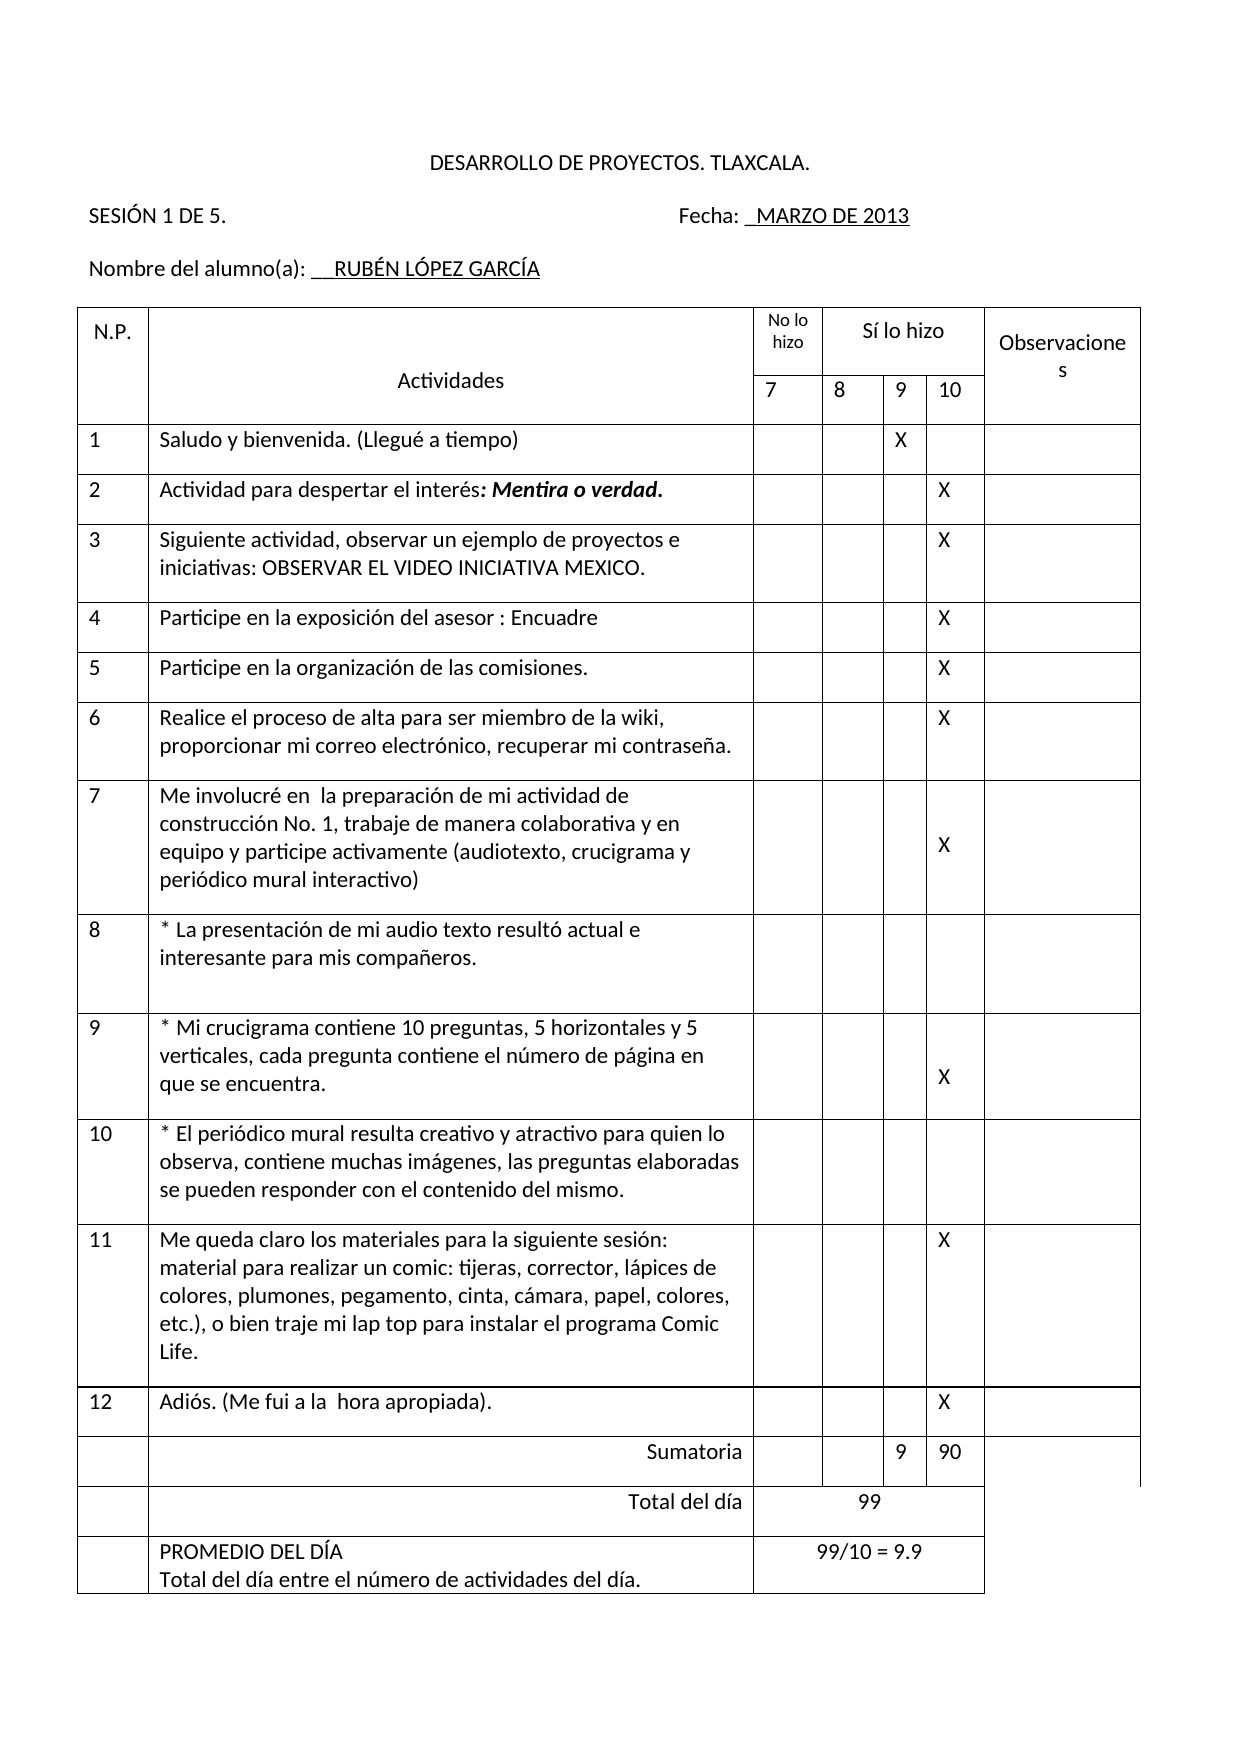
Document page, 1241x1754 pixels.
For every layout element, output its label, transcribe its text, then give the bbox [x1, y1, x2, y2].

table_cell Adiós. (Me fui a la hora apropiada). [149, 1388, 753, 1436]
table_cell [754, 703, 822, 780]
table_cell Me involucré en la preparación de mi actividad de construcción No. 1, trabaje de manera colaborativa y en equipo y participe activamente (audiotexto, crucigrama y periódico mural interactivo) [149, 781, 753, 914]
table_cell 90 [927, 1437, 984, 1486]
table_cell Total del día [149, 1487, 753, 1536]
table_cell 9 [78, 1014, 148, 1118]
table_cell [985, 781, 1140, 914]
table_cell [823, 915, 883, 1012]
table_cell 5 [78, 653, 148, 702]
table_cell [884, 915, 926, 1012]
table_cell [985, 603, 1140, 652]
table_cell [927, 915, 984, 1012]
table_cell X [927, 703, 984, 780]
table_cell [754, 1388, 822, 1436]
table_cell 99 [754, 1487, 984, 1536]
table_cell [78, 1437, 148, 1486]
table_cell 2 [78, 475, 148, 524]
table_cell X [927, 1388, 984, 1436]
table_cell [927, 1120, 984, 1224]
table_cell 3 [78, 525, 148, 602]
table_cell X [927, 475, 984, 524]
table_cell [754, 475, 822, 524]
table_cell [823, 1388, 883, 1436]
table_cell [884, 475, 926, 524]
table_cell [985, 1014, 1140, 1118]
table_cell [754, 603, 822, 652]
table_cell [754, 1120, 822, 1224]
table_cell X [927, 603, 984, 652]
table_cell [884, 1388, 926, 1436]
table_cell 12 [78, 1388, 148, 1436]
table_cell [884, 525, 926, 602]
table_header Actividades [149, 308, 753, 424]
table_cell 9 [884, 1437, 926, 1486]
table_cell [823, 703, 883, 780]
table_cell 10 [927, 376, 984, 424]
table_cell [884, 653, 926, 702]
table_cell 8 [78, 915, 148, 1012]
table_cell [985, 703, 1140, 780]
table_cell [884, 1120, 926, 1224]
table_cell Saludo y bienvenida. (Llegué a tiempo) [149, 425, 753, 474]
table_cell [985, 915, 1140, 1012]
table_cell [884, 1014, 926, 1118]
table_cell 9 [884, 376, 926, 424]
table_cell [754, 915, 822, 1012]
text SESIÓN 1 DE 5. Fecha: _MARZO DE 2013 [89, 201, 1152, 229]
table_cell [985, 525, 1140, 602]
table_cell [823, 1437, 883, 1486]
table_header Sí lo hizo [823, 308, 984, 374]
table_cell 99/10 = 9.9 [754, 1537, 984, 1593]
table_cell 6 [78, 703, 148, 780]
table_cell [823, 1014, 883, 1118]
table_cell Sumatoria [149, 1437, 753, 1486]
table_cell [985, 475, 1140, 524]
table_header No lo hizo [754, 308, 822, 374]
table_cell * Mi crucigrama contiene 10 preguntas, 5 horizontales y 5 verticales, cada pregunta contiene el número de página en que se encuentra. [149, 1014, 753, 1118]
table_cell X [927, 1014, 984, 1118]
table_cell [985, 425, 1140, 474]
table_cell [823, 1225, 883, 1386]
table_cell [884, 703, 926, 780]
table_cell [754, 425, 822, 474]
table_cell Participe en la organización de las comisiones. [149, 653, 753, 702]
table_cell [823, 525, 883, 602]
table_cell X [927, 1225, 984, 1386]
table_cell [884, 603, 926, 652]
table_cell Realice el proceso de alta para ser miembro de la wiki, proporcionar mi correo electrónico, recuperar mi contraseña. [149, 703, 753, 780]
table_cell X [927, 525, 984, 602]
table_cell * La presentación de mi audio texto resultó actual e interesante para mis compañeros. [149, 915, 753, 1012]
table_cell [823, 603, 883, 652]
table_cell Actividad para despertar el interés: Mentira o verdad. [149, 475, 753, 524]
table_cell [823, 781, 883, 914]
table_cell PROMEDIO DEL DÍA Total del día entre el número de actividades del día. [149, 1537, 753, 1593]
table_cell Me queda claro los materiales para la siguiente sesión: material para realizar un comic: tijeras, corrector, lápices de colores, plumones, pegamento, cinta, cámara, papel, colores, etc.), o bien traje mi lap top para instalar el programa Comic Life. [149, 1225, 753, 1386]
table_cell 1 [78, 425, 148, 474]
table_cell * El periódico mural resulta creativo y atractivo para quien lo observa, contiene muchas imágenes, las preguntas elaboradas se pueden responder con el contenido del mismo. [149, 1120, 753, 1224]
table_cell [985, 1120, 1140, 1224]
text DESARROLLO DE PROYECTOS. TLAXCALA. [89, 148, 1152, 176]
table_cell [823, 653, 883, 702]
text Nombre del alumno(a): __RUBÉN LÓPEZ GARCÍA [89, 254, 1152, 282]
table_cell X [884, 425, 926, 474]
table_cell [754, 1437, 822, 1486]
table_cell [985, 1225, 1140, 1386]
table_header N.P. [78, 308, 148, 424]
table_cell [754, 653, 822, 702]
table_cell [823, 425, 883, 474]
table_cell 11 [78, 1225, 148, 1386]
table_cell [754, 1225, 822, 1386]
table_cell [985, 1388, 1140, 1436]
table_cell [754, 1014, 822, 1118]
table_cell [985, 1437, 1140, 1593]
table_cell [927, 425, 984, 474]
table_cell X [927, 781, 984, 914]
table_cell [823, 1120, 883, 1224]
table_cell Participe en la exposición del asesor : Encuadre [149, 603, 753, 652]
table_cell [754, 781, 822, 914]
table_cell 7 [78, 781, 148, 914]
table_cell X [927, 653, 984, 702]
table_cell [884, 781, 926, 914]
table_cell [985, 653, 1140, 702]
table_cell 8 [823, 376, 883, 424]
table_cell 7 [754, 376, 822, 424]
table_header Observaciones [985, 308, 1140, 424]
table_cell [884, 1225, 926, 1386]
table_cell [823, 475, 883, 524]
table_cell [78, 1537, 148, 1593]
table_cell 10 [78, 1120, 148, 1224]
table_cell [78, 1487, 148, 1536]
table_cell Siguiente actividad, observar un ejemplo de proyectos e iniciativas: OBSERVAR EL VIDEO INICIATIVA MEXICO. [149, 525, 753, 602]
table_cell 4 [78, 603, 148, 652]
table_cell [754, 525, 822, 602]
